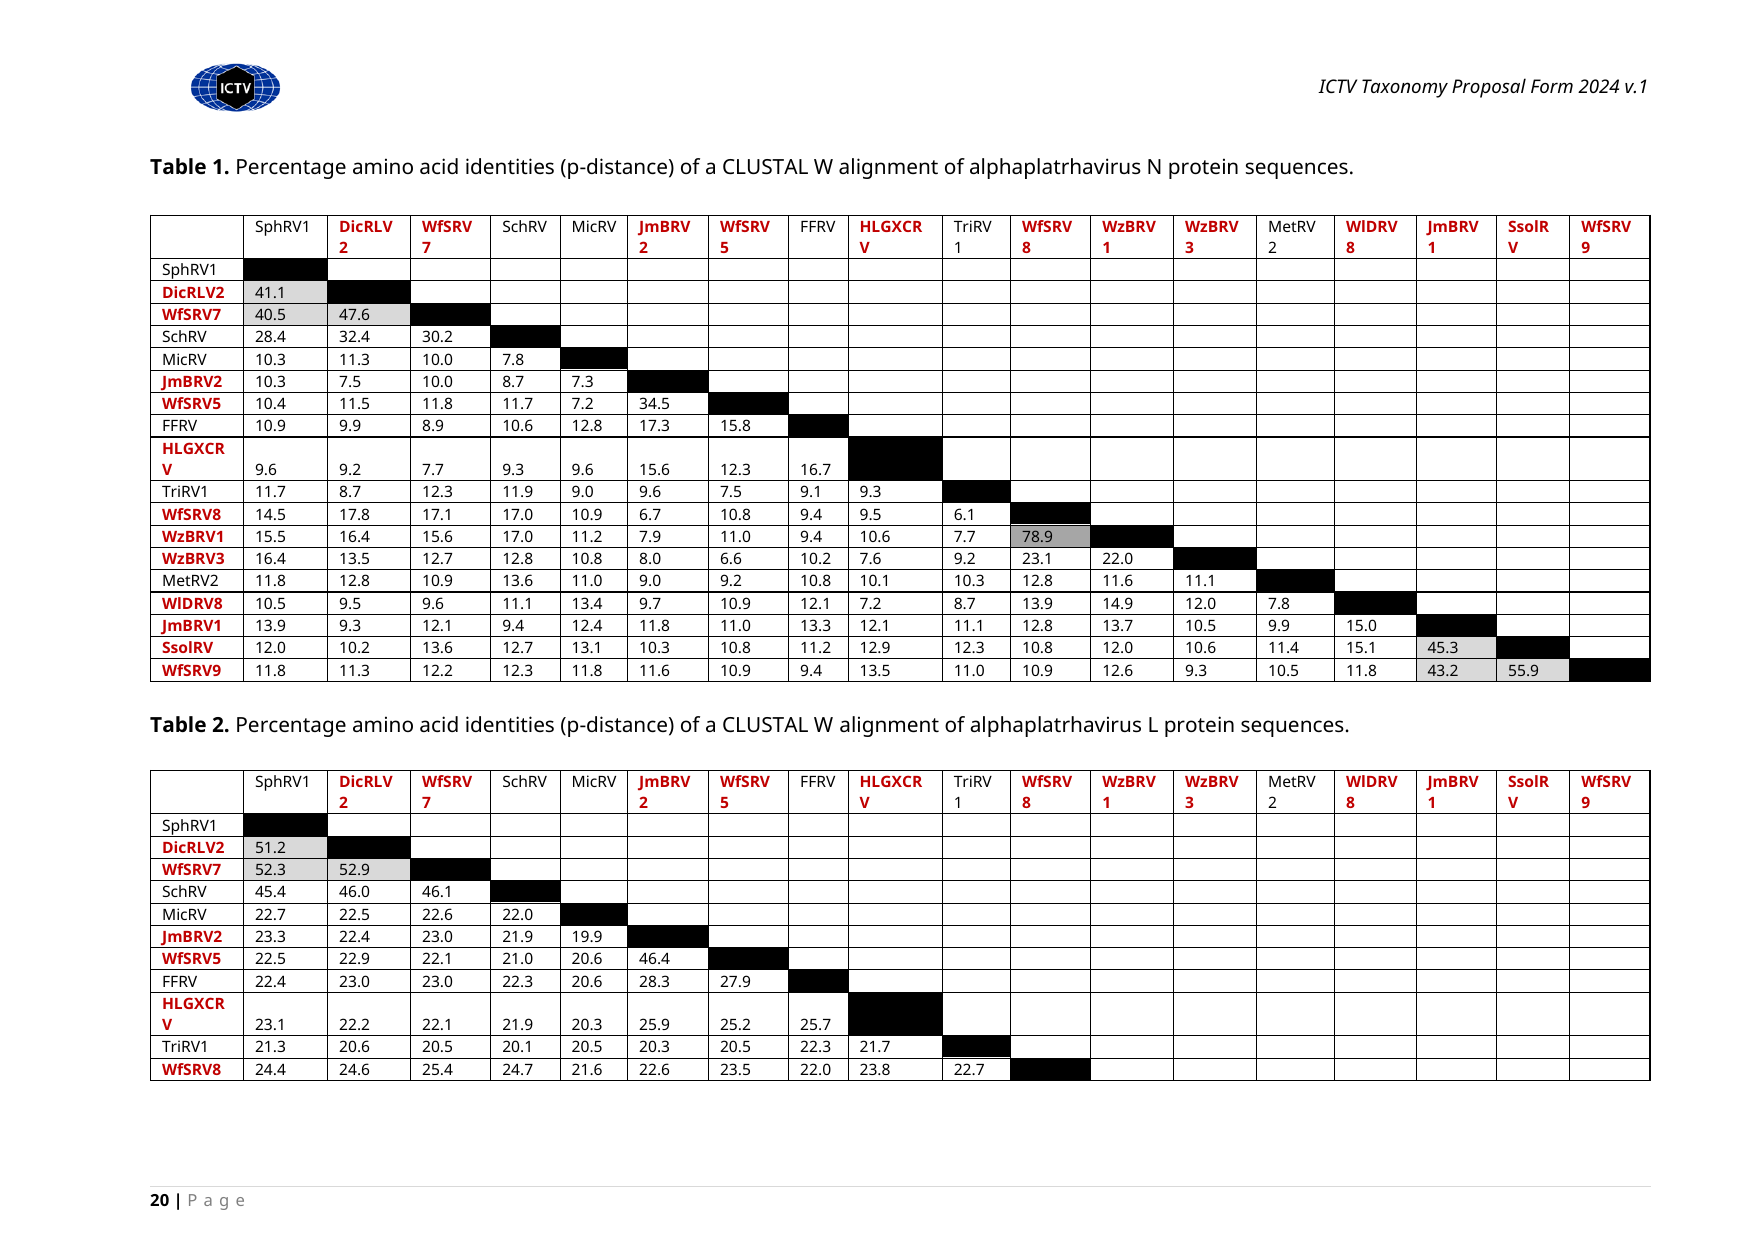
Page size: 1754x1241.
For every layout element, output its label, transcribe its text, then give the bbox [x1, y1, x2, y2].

table_cell 13.9 [1011, 593, 1090, 614]
table_cell 8.7 [943, 593, 1010, 614]
table_cell [1091, 814, 1173, 836]
table_cell 41.1 [244, 281, 327, 303]
table_cell 9.0 [561, 481, 627, 502]
table_cell [1335, 814, 1416, 836]
table_cell [1011, 970, 1090, 992]
table_cell 10.6 [1174, 637, 1256, 658]
table_cell [789, 415, 848, 436]
table_header WlDRV8 [1335, 216, 1416, 258]
table_cell [1257, 348, 1334, 369]
table_cell WlDRV8 [151, 593, 243, 614]
table_cell [1257, 993, 1334, 1035]
table_cell [1335, 1059, 1416, 1080]
table_cell [943, 348, 1010, 369]
table_cell 9.6 [411, 593, 490, 614]
table_cell [709, 371, 788, 392]
table_cell 21.7 [849, 1036, 942, 1057]
table_cell 9.3 [849, 481, 942, 502]
table_cell [561, 348, 627, 369]
table_cell [1335, 393, 1416, 414]
picture [190, 56, 282, 113]
table_cell [1570, 371, 1649, 392]
table_cell [1257, 970, 1334, 992]
table_cell [1091, 526, 1173, 547]
table_cell [1174, 548, 1256, 569]
table_cell [491, 281, 560, 303]
table_cell [1497, 904, 1569, 925]
table_cell 21.6 [561, 1059, 627, 1080]
table_cell [1417, 371, 1496, 392]
table_cell [491, 259, 560, 280]
table_cell [1570, 1059, 1649, 1080]
table_cell 13.5 [849, 659, 942, 681]
table_cell 11.0 [561, 570, 627, 591]
table_cell 17.8 [328, 503, 410, 524]
table_cell [1174, 970, 1256, 992]
table_cell 12.0 [1174, 593, 1256, 614]
table_cell [789, 304, 848, 325]
table_header WfSRV9 [1570, 771, 1649, 813]
table_header MetRV2 [1257, 216, 1334, 258]
table_cell [1174, 326, 1256, 347]
table_cell 9.2 [943, 548, 1010, 569]
table_cell [1570, 859, 1649, 880]
table_cell WfSRV9 [151, 659, 243, 681]
table_cell [709, 281, 788, 303]
table_cell [1335, 970, 1416, 992]
table_cell [1174, 503, 1256, 524]
table_cell SchRV [151, 326, 243, 347]
table_cell [1570, 904, 1649, 925]
table_cell 11.0 [709, 526, 788, 547]
table_cell [1417, 859, 1496, 880]
table_cell [1257, 281, 1334, 303]
table_cell [411, 259, 490, 280]
table_cell 9.6 [244, 438, 327, 480]
table_cell [1257, 881, 1334, 902]
table_cell 10.9 [244, 415, 327, 436]
table_cell 11.1 [943, 615, 1010, 636]
table_cell [1257, 371, 1334, 392]
table_cell 10.5 [1257, 659, 1334, 681]
table_cell [1174, 348, 1256, 369]
table_cell [411, 837, 490, 858]
table_cell [1497, 281, 1569, 303]
table_cell 21.9 [491, 926, 560, 947]
table_cell [1011, 926, 1090, 947]
table_cell 9.4 [789, 503, 848, 524]
table_cell [943, 415, 1010, 436]
table_cell 9.3 [328, 615, 410, 636]
table_cell [789, 371, 848, 392]
table_cell 9.4 [789, 659, 848, 681]
table_cell 7.9 [628, 526, 708, 547]
table_cell 9.9 [1257, 615, 1334, 636]
table_cell [849, 438, 942, 480]
table_cell 25.9 [628, 993, 708, 1035]
table_cell [1417, 993, 1496, 1035]
table_cell [1570, 570, 1649, 591]
table_cell [943, 1036, 1010, 1057]
table_header SchRV [491, 216, 560, 258]
table_cell 7.2 [561, 393, 627, 414]
table_header SsolRV [1497, 771, 1569, 813]
table_cell 11.3 [328, 659, 410, 681]
table_cell [1335, 348, 1416, 369]
table_header JmBRV2 [628, 216, 708, 258]
table_header JmBRV1 [1417, 771, 1496, 813]
table_cell 20.6 [561, 948, 627, 969]
table_cell [1174, 438, 1256, 480]
table_cell [1497, 438, 1569, 480]
table_cell [1497, 503, 1569, 524]
table_cell [849, 948, 942, 969]
table_cell [849, 814, 942, 836]
table_cell [1497, 881, 1569, 902]
table_cell [1335, 904, 1416, 925]
table_cell 13.6 [491, 570, 560, 591]
table_cell [1417, 415, 1496, 436]
table_cell 7.8 [491, 348, 560, 369]
table_cell [789, 837, 848, 858]
table_cell [1335, 438, 1416, 480]
table_cell [411, 814, 490, 836]
table_header WlDRV8 [1335, 771, 1416, 813]
table_header MicRV [561, 216, 627, 258]
table_cell [1174, 837, 1256, 858]
table_cell [1335, 570, 1416, 591]
table_cell 12.3 [943, 637, 1010, 658]
table_cell [1570, 548, 1649, 569]
table_cell [1011, 281, 1090, 303]
table_cell 27.9 [709, 970, 788, 992]
table_cell 10.6 [849, 526, 942, 547]
table_cell 21.9 [491, 993, 560, 1035]
table_cell [943, 326, 1010, 347]
table_cell 11.4 [1257, 637, 1334, 658]
table_cell 9.9 [328, 415, 410, 436]
table_cell 16.7 [789, 438, 848, 480]
table_cell [1417, 837, 1496, 858]
table_cell [628, 326, 708, 347]
table_cell 12.8 [1011, 570, 1090, 591]
table_cell [1335, 481, 1416, 502]
table_cell 12.3 [411, 481, 490, 502]
table_cell WzBRV1 [151, 526, 243, 547]
table_cell 9.6 [561, 438, 627, 480]
table_cell [1257, 859, 1334, 880]
table_cell [1091, 438, 1173, 480]
table_cell 17.0 [491, 503, 560, 524]
table_cell [709, 326, 788, 347]
table_cell [1335, 859, 1416, 880]
table_cell 11.8 [1335, 659, 1416, 681]
table_header FFRV [789, 216, 848, 258]
table_header TriRV1 [943, 216, 1010, 258]
table_cell [849, 993, 942, 1035]
table_cell [1257, 393, 1334, 414]
table_cell [561, 814, 627, 836]
table_cell [1335, 415, 1416, 436]
table_cell [709, 948, 788, 969]
table_cell MetRV2 [151, 570, 243, 591]
table_cell 15.8 [709, 415, 788, 436]
table_cell [1417, 393, 1496, 414]
table_cell [1174, 371, 1256, 392]
table_header FFRV [789, 771, 848, 813]
table_cell [1174, 1059, 1256, 1080]
table_cell [709, 348, 788, 369]
table_cell 10.3 [628, 637, 708, 658]
table_cell 12.0 [1091, 637, 1173, 658]
table_cell 22.6 [411, 904, 490, 925]
table_cell [628, 259, 708, 280]
table_cell HLGXCRV [151, 438, 243, 480]
table_cell [1091, 281, 1173, 303]
table_cell [1570, 415, 1649, 436]
table_cell [1011, 837, 1090, 858]
table_cell 11.7 [244, 481, 327, 502]
table_cell [709, 837, 788, 858]
table_cell 13.9 [244, 615, 327, 636]
table_cell [1257, 304, 1334, 325]
table_cell [1417, 481, 1496, 502]
table_cell [943, 993, 1010, 1035]
table_cell [561, 859, 627, 880]
table_cell [1257, 926, 1334, 947]
table_cell [709, 814, 788, 836]
table_cell 13.6 [411, 637, 490, 658]
table_cell [1417, 1036, 1496, 1057]
table_cell [789, 814, 848, 836]
table_cell [1570, 348, 1649, 369]
table_cell 9.5 [849, 503, 942, 524]
table_cell [1335, 371, 1416, 392]
table_cell 10.9 [561, 503, 627, 524]
table_cell 9.2 [709, 570, 788, 591]
table_cell [1335, 948, 1416, 969]
table_cell 23.0 [411, 970, 490, 992]
table_cell [1497, 371, 1569, 392]
table_cell [943, 259, 1010, 280]
table_cell [1335, 259, 1416, 280]
table_cell [1091, 837, 1173, 858]
table_cell 8.0 [628, 548, 708, 569]
table_cell [1257, 438, 1334, 480]
table_cell 6.7 [628, 503, 708, 524]
table_header WzBRV3 [1174, 216, 1256, 258]
table_cell 23.3 [244, 926, 327, 947]
table_cell [1335, 837, 1416, 858]
table_cell 22.1 [411, 948, 490, 969]
table_cell [411, 859, 490, 880]
table_cell 9.3 [491, 438, 560, 480]
table_cell [561, 259, 627, 280]
table_cell [1417, 948, 1496, 969]
table_cell 15.1 [1335, 637, 1416, 658]
table_header JmBRV1 [1417, 216, 1496, 258]
table_cell [943, 859, 1010, 880]
table_cell 7.7 [411, 438, 490, 480]
table_cell [1570, 1036, 1649, 1057]
table_cell 21.3 [244, 1036, 327, 1057]
table_cell 7.5 [709, 481, 788, 502]
table_cell [1497, 415, 1569, 436]
table_cell [1497, 993, 1569, 1035]
table_cell [1497, 393, 1569, 414]
table_cell 11.2 [561, 526, 627, 547]
table_cell 9.2 [328, 438, 410, 480]
table_cell [1417, 904, 1496, 925]
table_cell [1417, 304, 1496, 325]
table_cell [1011, 503, 1090, 524]
table_cell [1011, 438, 1090, 480]
table_cell [849, 393, 942, 414]
table_cell [411, 304, 490, 325]
table_cell [1417, 326, 1496, 347]
table_cell 13.3 [789, 615, 848, 636]
table_cell 12.0 [244, 637, 327, 658]
table_cell [1335, 281, 1416, 303]
table_cell [1257, 526, 1334, 547]
table_cell SsolRV [151, 637, 243, 658]
table_cell [628, 837, 708, 858]
table_cell [1174, 415, 1256, 436]
table_cell 22.6 [628, 1059, 708, 1080]
table_cell 22.3 [789, 1036, 848, 1057]
table_cell [1335, 548, 1416, 569]
table_cell 7.6 [849, 548, 942, 569]
table_cell 12.1 [411, 615, 490, 636]
table_cell 10.3 [943, 570, 1010, 591]
table_cell [1335, 304, 1416, 325]
table_cell [943, 837, 1010, 858]
table_cell 20.6 [328, 1036, 410, 1057]
table_cell [1091, 881, 1173, 902]
table_cell [789, 904, 848, 925]
table_cell [709, 859, 788, 880]
table_cell 7.3 [561, 371, 627, 392]
table_cell 45.4 [244, 881, 327, 902]
table_cell 52.3 [244, 859, 327, 880]
table_cell 10.8 [709, 503, 788, 524]
table_cell [789, 259, 848, 280]
table_cell [1417, 438, 1496, 480]
table_header WfSRV7 [411, 771, 490, 813]
table_cell 9.7 [628, 593, 708, 614]
table_cell WfSRV7 [151, 859, 243, 880]
table_cell [1174, 259, 1256, 280]
table_cell [1417, 281, 1496, 303]
table_cell [1570, 659, 1649, 681]
table_cell [1174, 926, 1256, 947]
table_cell MicRV [151, 348, 243, 369]
table_cell 7.7 [943, 526, 1010, 547]
table_cell [628, 371, 708, 392]
table_cell [1091, 1036, 1173, 1057]
table_cell [709, 304, 788, 325]
table_cell [1570, 281, 1649, 303]
table_cell 12.9 [849, 637, 942, 658]
table_cell 46.0 [328, 881, 410, 902]
table_cell [1497, 259, 1569, 280]
table_cell [1091, 970, 1173, 992]
table_cell HLGXCRV [151, 993, 243, 1035]
table_cell [1091, 1059, 1173, 1080]
table_cell [1174, 281, 1256, 303]
table_cell [561, 326, 627, 347]
table_cell 25.2 [709, 993, 788, 1035]
table_cell 11.1 [1174, 570, 1256, 591]
table_cell 24.6 [328, 1059, 410, 1080]
table_cell DicRLV2 [151, 837, 243, 858]
table_cell [1417, 881, 1496, 902]
table_cell 9.0 [628, 570, 708, 591]
table_cell 6.1 [943, 503, 1010, 524]
table_cell [1174, 993, 1256, 1035]
table_cell [1174, 904, 1256, 925]
table_cell [849, 859, 942, 880]
table_cell 10.9 [709, 659, 788, 681]
table_cell 7.8 [1257, 593, 1334, 614]
table_cell 11.8 [244, 570, 327, 591]
table_cell [849, 970, 942, 992]
table_cell [943, 814, 1010, 836]
table_header WfSRV8 [1011, 771, 1090, 813]
table_cell [849, 371, 942, 392]
table_cell 21.0 [491, 948, 560, 969]
table_cell [709, 393, 788, 414]
table_cell 22.9 [328, 948, 410, 969]
table_cell 22.7 [943, 1059, 1010, 1080]
table_cell 11.8 [244, 659, 327, 681]
table_cell 9.6 [628, 481, 708, 502]
table_cell 23.1 [244, 993, 327, 1035]
table_cell [1570, 593, 1649, 614]
table_cell [943, 371, 1010, 392]
table_cell 22.5 [328, 904, 410, 925]
table_cell 11.3 [328, 348, 410, 369]
table_cell [1497, 926, 1569, 947]
table_cell [1091, 481, 1173, 502]
table_cell [1091, 926, 1173, 947]
table_cell WfSRV5 [151, 948, 243, 969]
text Table 2. Percentage amino acid identities (p-distance) of a CLUSTAL W alignment of alphaplatrhavirus L protein sequences. [150, 710, 1651, 738]
table_cell 11.1 [491, 593, 560, 614]
table_cell 20.6 [561, 970, 627, 992]
table_cell [1174, 881, 1256, 902]
table_cell 43.2 [1417, 659, 1496, 681]
table_cell [1174, 948, 1256, 969]
table_cell 46.1 [411, 881, 490, 902]
table_cell JmBRV2 [151, 926, 243, 947]
table_cell 20.5 [411, 1036, 490, 1057]
table_cell [244, 814, 327, 836]
table_cell [1091, 415, 1173, 436]
table_cell 12.7 [491, 637, 560, 658]
table_cell [1417, 926, 1496, 947]
table_cell [1335, 593, 1416, 614]
table_cell [789, 326, 848, 347]
table_header [151, 216, 243, 258]
table_cell [561, 904, 627, 925]
table_cell 34.5 [628, 393, 708, 414]
table_cell 55.9 [1497, 659, 1569, 681]
table_cell 16.4 [328, 526, 410, 547]
table_cell 11.0 [943, 659, 1010, 681]
table_cell [1257, 548, 1334, 569]
table_cell [1091, 393, 1173, 414]
table_cell [1257, 948, 1334, 969]
table_cell [1570, 881, 1649, 902]
table_header HLGXCRV [849, 771, 942, 813]
table_cell [789, 281, 848, 303]
table_cell 51.2 [244, 837, 327, 858]
table_cell [943, 304, 1010, 325]
table_cell [491, 881, 560, 902]
table_cell 11.7 [491, 393, 560, 414]
table_cell 9.4 [491, 615, 560, 636]
table_cell 28.3 [628, 970, 708, 992]
table_cell [1091, 259, 1173, 280]
table_cell [1174, 859, 1256, 880]
table_cell TriRV1 [151, 481, 243, 502]
table_cell [411, 281, 490, 303]
table_cell 12.6 [1091, 659, 1173, 681]
table_cell 12.7 [411, 548, 490, 569]
table_cell [789, 926, 848, 947]
table_cell 8.9 [411, 415, 490, 436]
table_cell [1417, 615, 1496, 636]
table_cell 11.8 [561, 659, 627, 681]
table_cell [1417, 970, 1496, 992]
table_cell [628, 281, 708, 303]
table_cell [1497, 304, 1569, 325]
table_cell [1091, 326, 1173, 347]
table_cell 11.8 [411, 393, 490, 414]
table_cell [849, 926, 942, 947]
table_cell 11.9 [491, 481, 560, 502]
table_cell [1497, 481, 1569, 502]
table_cell 20.5 [561, 1036, 627, 1057]
table_cell 23.8 [849, 1059, 942, 1080]
table_header SchRV [491, 771, 560, 813]
table_cell [1570, 304, 1649, 325]
table_cell SchRV [151, 881, 243, 902]
table_cell [1174, 481, 1256, 502]
table_cell 8.7 [491, 371, 560, 392]
table_cell [1011, 326, 1090, 347]
table_cell [1257, 481, 1334, 502]
table_cell [561, 281, 627, 303]
table_cell [1011, 371, 1090, 392]
table_header DicRLV2 [328, 216, 410, 258]
table_header WfSRV8 [1011, 216, 1090, 258]
table_cell [1497, 837, 1569, 858]
table_cell [1011, 993, 1090, 1035]
table_cell 11.0 [709, 615, 788, 636]
table_cell [328, 259, 410, 280]
table_cell 22.0 [1091, 548, 1173, 569]
table_cell [1570, 993, 1649, 1035]
table_cell 15.0 [1335, 615, 1416, 636]
table_cell 19.9 [561, 926, 627, 947]
table_cell [1417, 259, 1496, 280]
table_cell [1335, 526, 1416, 547]
table_cell [1174, 393, 1256, 414]
table_header DicRLV2 [328, 771, 410, 813]
table_header MetRV2 [1257, 771, 1334, 813]
table_cell [1091, 993, 1173, 1035]
table_cell 22.2 [328, 993, 410, 1035]
table_cell [1497, 1059, 1569, 1080]
table_cell [1091, 948, 1173, 969]
table_cell WfSRV7 [151, 304, 243, 325]
table_cell [1011, 814, 1090, 836]
table_cell 28.4 [244, 326, 327, 347]
table_cell 11.6 [628, 659, 708, 681]
table_cell 10.8 [789, 570, 848, 591]
table_cell [1335, 503, 1416, 524]
table_cell [1335, 993, 1416, 1035]
table_cell [943, 881, 1010, 902]
table_cell DicRLV2 [151, 281, 243, 303]
table_cell 12.3 [491, 659, 560, 681]
table_cell 12.2 [411, 659, 490, 681]
table_cell [1335, 1036, 1416, 1057]
table_cell 10.3 [244, 371, 327, 392]
table_cell [849, 904, 942, 925]
table_cell 10.9 [411, 570, 490, 591]
table_cell [849, 281, 942, 303]
table_cell 12.1 [849, 615, 942, 636]
table_cell 16.4 [244, 548, 327, 569]
table_cell 22.0 [789, 1059, 848, 1080]
table_cell [1011, 1059, 1090, 1080]
table_cell 10.0 [411, 348, 490, 369]
table_cell 78.9 [1011, 526, 1090, 547]
table_cell 11.8 [628, 615, 708, 636]
table_cell 23.0 [328, 970, 410, 992]
table_cell [849, 259, 942, 280]
table_header WfSRV7 [411, 216, 490, 258]
table_cell [849, 348, 942, 369]
table_cell [1335, 881, 1416, 902]
table_cell WzBRV3 [151, 548, 243, 569]
table_cell [943, 970, 1010, 992]
table_cell 10.0 [411, 371, 490, 392]
table_cell 10.1 [849, 570, 942, 591]
table_cell 10.6 [491, 415, 560, 436]
table_cell 6.6 [709, 548, 788, 569]
table_cell [561, 837, 627, 858]
table_header WfSRV9 [1570, 216, 1649, 258]
table_cell [1257, 1059, 1334, 1080]
table_cell [1091, 904, 1173, 925]
table_cell 24.4 [244, 1059, 327, 1080]
table_cell [1570, 970, 1649, 992]
table_cell 10.5 [244, 593, 327, 614]
table_cell [1091, 371, 1173, 392]
table_cell [1257, 837, 1334, 858]
table_cell [628, 814, 708, 836]
table_cell [943, 904, 1010, 925]
table_cell [1570, 481, 1649, 502]
table_cell [849, 415, 942, 436]
table_cell [244, 259, 327, 280]
table_cell [491, 837, 560, 858]
table_cell [1257, 326, 1334, 347]
table_cell [1570, 259, 1649, 280]
table_cell [943, 393, 1010, 414]
table_cell [1257, 904, 1334, 925]
table_cell [1091, 348, 1173, 369]
table_header WzBRV1 [1091, 216, 1173, 258]
table_cell [1257, 570, 1334, 591]
table_cell [1570, 615, 1649, 636]
table_cell [1011, 348, 1090, 369]
table_cell [628, 904, 708, 925]
table_cell [1091, 503, 1173, 524]
table_cell [1570, 814, 1649, 836]
table_cell 15.6 [628, 438, 708, 480]
table_header WzBRV3 [1174, 771, 1256, 813]
table_cell [1417, 503, 1496, 524]
table_cell [849, 304, 942, 325]
table_cell [1497, 526, 1569, 547]
table_cell [1257, 415, 1334, 436]
text Table 1. Percentage amino acid identities (p-distance) of a CLUSTAL W alignment of alphaplatrhavirus N protein sequences. [150, 152, 1651, 181]
table_cell 23.0 [411, 926, 490, 947]
table_cell 8.7 [328, 481, 410, 502]
table_cell [1091, 304, 1173, 325]
table_cell [1174, 814, 1256, 836]
table_cell 45.3 [1417, 637, 1496, 658]
table_cell [328, 814, 410, 836]
table_cell 20.3 [561, 993, 627, 1035]
table_header WfSRV5 [709, 771, 788, 813]
table_cell 7.5 [328, 371, 410, 392]
table_cell 23.5 [709, 1059, 788, 1080]
table_cell 9.4 [789, 526, 848, 547]
table_cell [1570, 326, 1649, 347]
table_cell [943, 926, 1010, 947]
table_cell [1570, 438, 1649, 480]
table_cell [1417, 526, 1496, 547]
table_cell 10.8 [561, 548, 627, 569]
table_cell 24.7 [491, 1059, 560, 1080]
table_cell 17.1 [411, 503, 490, 524]
table_cell [789, 948, 848, 969]
table_cell [1570, 637, 1649, 658]
table_header [151, 771, 243, 813]
table_cell [1011, 304, 1090, 325]
table_cell 22.1 [411, 993, 490, 1035]
table_cell 30.2 [411, 326, 490, 347]
table_cell [628, 881, 708, 902]
table_cell 52.9 [328, 859, 410, 880]
table_cell [1417, 1059, 1496, 1080]
table_cell [1257, 814, 1334, 836]
table_cell [1497, 593, 1569, 614]
table_cell [1174, 304, 1256, 325]
table_cell [709, 926, 788, 947]
table_cell 12.8 [491, 548, 560, 569]
table_cell 10.5 [1174, 615, 1256, 636]
table_cell 12.4 [561, 615, 627, 636]
table_cell [1011, 259, 1090, 280]
table_cell 7.2 [849, 593, 942, 614]
table_cell [561, 304, 627, 325]
table_cell [1417, 814, 1496, 836]
table_cell [1570, 393, 1649, 414]
table_cell [1417, 570, 1496, 591]
table_cell [1335, 926, 1416, 947]
table_cell [1011, 481, 1090, 502]
table_cell [628, 348, 708, 369]
table_cell 9.1 [789, 481, 848, 502]
table_cell [1011, 859, 1090, 880]
table_cell [709, 259, 788, 280]
table_cell [491, 859, 560, 880]
table_cell WfSRV8 [151, 1059, 243, 1080]
table_cell 32.4 [328, 326, 410, 347]
table_cell 25.7 [789, 993, 848, 1035]
table_cell JmBRV1 [151, 615, 243, 636]
table_cell 22.4 [328, 926, 410, 947]
table_cell JmBRV2 [151, 371, 243, 392]
table_cell 10.8 [709, 637, 788, 658]
table_cell [491, 814, 560, 836]
table_cell 46.4 [628, 948, 708, 969]
table_cell 17.3 [628, 415, 708, 436]
table_cell [789, 348, 848, 369]
table_cell [1011, 948, 1090, 969]
table_cell [1497, 970, 1569, 992]
table_cell 13.1 [561, 637, 627, 658]
table_cell [709, 881, 788, 902]
table_cell [328, 837, 410, 858]
table_cell 20.3 [628, 1036, 708, 1057]
table_header SsolRV [1497, 216, 1569, 258]
table_header WzBRV1 [1091, 771, 1173, 813]
table_cell [1417, 348, 1496, 369]
table_cell SphRV1 [151, 259, 243, 280]
table_cell 20.1 [491, 1036, 560, 1057]
table_cell 25.4 [411, 1059, 490, 1080]
table_cell [709, 904, 788, 925]
table_cell 14.5 [244, 503, 327, 524]
table_cell [1011, 415, 1090, 436]
table_cell [1570, 926, 1649, 947]
table_cell [1497, 326, 1569, 347]
table_cell [943, 281, 1010, 303]
table_cell 22.5 [244, 948, 327, 969]
table_cell [849, 881, 942, 902]
table_cell 15.5 [244, 526, 327, 547]
table_cell [1174, 1036, 1256, 1057]
table_cell [1257, 503, 1334, 524]
table_cell 11.6 [1091, 570, 1173, 591]
table_cell [1497, 1036, 1569, 1057]
table_cell [1497, 570, 1569, 591]
table_cell 10.9 [709, 593, 788, 614]
table_cell [1011, 904, 1090, 925]
table_header MicRV [561, 771, 627, 813]
table_cell 17.0 [491, 526, 560, 547]
table_cell 13.7 [1091, 615, 1173, 636]
table_cell 13.4 [561, 593, 627, 614]
table_cell WfSRV5 [151, 393, 243, 414]
table_cell [1091, 859, 1173, 880]
table_cell 23.1 [1011, 548, 1090, 569]
table_cell [1335, 326, 1416, 347]
table_cell 15.6 [411, 526, 490, 547]
table_cell 12.3 [709, 438, 788, 480]
table_cell 10.2 [328, 637, 410, 658]
table_cell 12.8 [561, 415, 627, 436]
table_cell [628, 926, 708, 947]
table_cell [628, 304, 708, 325]
table_cell [789, 859, 848, 880]
table_cell WfSRV8 [151, 503, 243, 524]
table_cell [789, 970, 848, 992]
table_cell [1570, 503, 1649, 524]
table_cell [849, 837, 942, 858]
table_cell [328, 281, 410, 303]
table_cell FFRV [151, 415, 243, 436]
table_cell SphRV1 [151, 814, 243, 836]
table_cell 11.5 [328, 393, 410, 414]
table_cell [1497, 637, 1569, 658]
table_cell 13.5 [328, 548, 410, 569]
table_cell 22.7 [244, 904, 327, 925]
table_cell [849, 326, 942, 347]
table_cell [628, 859, 708, 880]
table_cell 10.3 [244, 348, 327, 369]
table_cell [1417, 593, 1496, 614]
table_cell [943, 438, 1010, 480]
table_cell 12.8 [1011, 615, 1090, 636]
table_cell 47.6 [328, 304, 410, 325]
table_cell [943, 948, 1010, 969]
table_cell 22.0 [491, 904, 560, 925]
table_cell [1497, 859, 1569, 880]
table_cell [491, 326, 560, 347]
table_header TriRV1 [943, 771, 1010, 813]
table_cell [1497, 548, 1569, 569]
table_cell 10.2 [789, 548, 848, 569]
table_cell [943, 481, 1010, 502]
table_cell [561, 881, 627, 902]
table_cell 20.5 [709, 1036, 788, 1057]
table_header SphRV1 [244, 216, 327, 258]
table_cell 11.2 [789, 637, 848, 658]
table_cell 12.8 [328, 570, 410, 591]
table_header HLGXCRV [849, 216, 942, 258]
table_cell [1257, 1036, 1334, 1057]
table_cell [1011, 1036, 1090, 1057]
table_cell 10.4 [244, 393, 327, 414]
table_cell [1570, 526, 1649, 547]
table_cell [1417, 548, 1496, 569]
table_cell FFRV [151, 970, 243, 992]
table_header SphRV1 [244, 771, 327, 813]
table_cell 22.3 [491, 970, 560, 992]
table_cell [1257, 259, 1334, 280]
table_cell [1174, 526, 1256, 547]
table_cell 9.3 [1174, 659, 1256, 681]
table_cell 10.8 [1011, 637, 1090, 658]
table_cell [1497, 615, 1569, 636]
table_header WfSRV5 [709, 216, 788, 258]
table_cell 9.5 [328, 593, 410, 614]
table_cell [789, 393, 848, 414]
table_cell 12.1 [789, 593, 848, 614]
table_cell 22.4 [244, 970, 327, 992]
table_cell [1497, 948, 1569, 969]
table_cell [1570, 837, 1649, 858]
table_cell [789, 881, 848, 902]
table_header JmBRV2 [628, 771, 708, 813]
table_cell TriRV1 [151, 1036, 243, 1057]
table_cell MicRV [151, 904, 243, 925]
table_cell [1570, 948, 1649, 969]
table_cell [1011, 881, 1090, 902]
table_cell 14.9 [1091, 593, 1173, 614]
table_cell 10.9 [1011, 659, 1090, 681]
table_cell [1497, 348, 1569, 369]
table_cell [1011, 393, 1090, 414]
table_cell [1497, 814, 1569, 836]
table_cell 40.5 [244, 304, 327, 325]
table_cell [491, 304, 560, 325]
